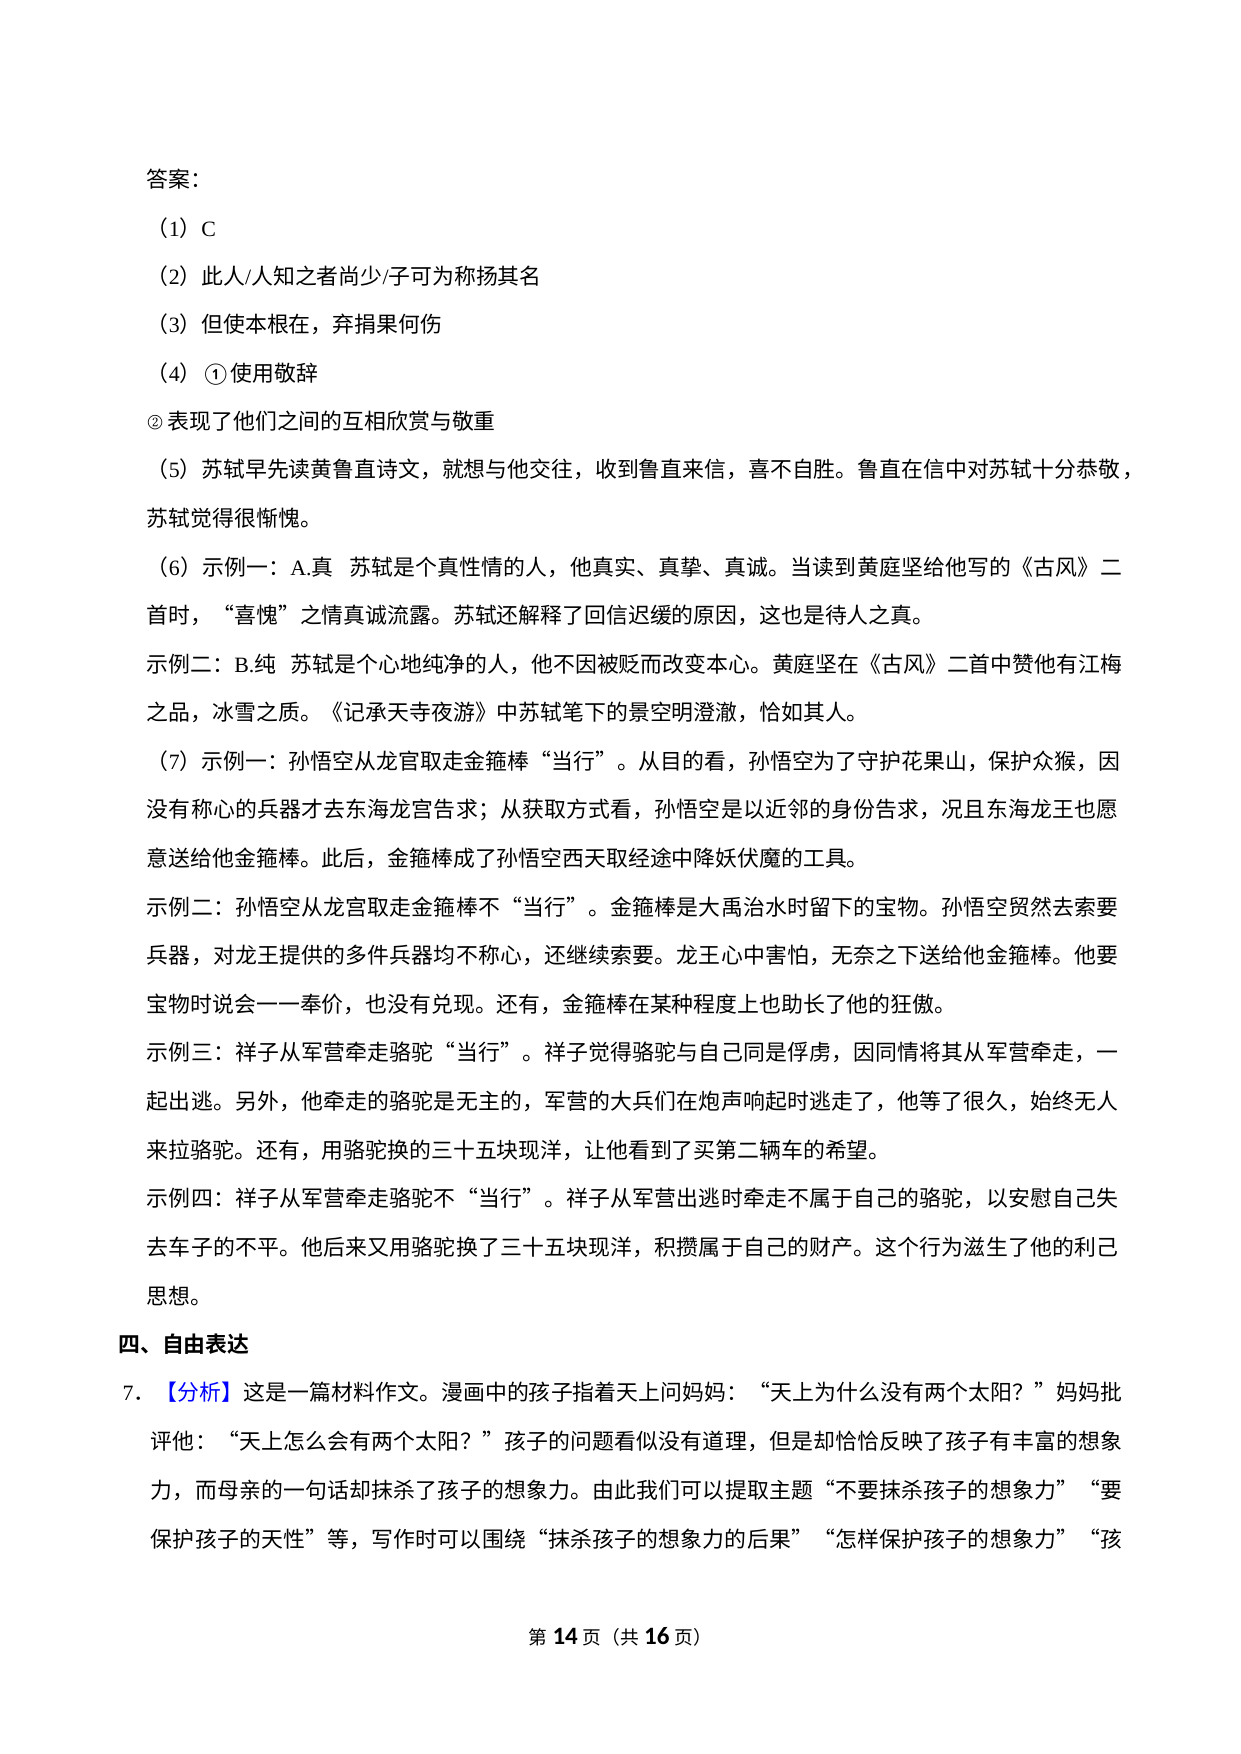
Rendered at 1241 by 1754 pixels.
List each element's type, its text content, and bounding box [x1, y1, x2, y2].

text （1）C [147, 210, 1122, 243]
text 四、自由表达 [118, 1327, 1122, 1359]
text 答案： [147, 162, 1122, 194]
text （6）示例一：A.真 苏轼是个真性情的人，他真实、真挚、真诚。当读到黄庭坚给他写的《古风》二首时，“喜愧”之情真诚流露。苏轼还解释了回信迟缓的原因，这也是待人之真。 [147, 549, 1122, 630]
text ②表现了他们之间的互相欣赏与敬重 [147, 404, 1122, 436]
text 示例三：祥子从军营牵走骆驼“当行”。祥子觉得骆驼与自己同是俘虏，因同情将其从军营牵走，一起出逃。另外，他牵走的骆驼是无主的，军营的大兵们在炮声响起时逃走了，他等了很久，始终无人来拉骆驼。还有，用骆驼换的三十五块现洋，让他看到了买第二辆车的希望。 [147, 1035, 1122, 1165]
text （5）苏轼早先读黄鲁直诗文，就想与他交往，收到鲁直来信，喜不自胜。鲁直在信中对苏轼十分恭敬，苏轼觉得很惭愧。 [147, 452, 1122, 533]
text 示例二：B.纯 苏轼是个心地纯净的人，他不因被贬而改变本心。黄庭坚在《古风》二首中赞他有江梅之品，冰雪之质。《记承天寺夜游》中苏轼笔下的景空明澄澈，恰如其人。 [147, 646, 1122, 727]
text （7）示例一：孙悟空从龙官取走金箍棒“当行”。从目的看，孙悟空为了守护花果山，保护众猴，因没有称心的兵器才去东海龙宫告求；从获取方式看，孙悟空是以近邻的身份告求，况且东海龙王也愿意送给他金箍棒。此后，金箍棒成了孙悟空西天取经途中降妖伏魔的工具。 [147, 743, 1122, 873]
text （3）但使本根在，弃捐果何伤 [147, 307, 1122, 339]
text （2）此人/人知之者尚少/子可为称扬其名 [147, 259, 1122, 291]
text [122, 1375, 1122, 1554]
text 示例四：祥子从军营牵走骆驼不“当行”。祥子从军营出逃时牵走不属于自己的骆驼，以安慰自己失去车子的不平。他后来又用骆驼换了三十五块现洋，积攒属于自己的财产。这个行为滋生了他的利己思想。 [147, 1181, 1122, 1311]
text （4）①使用敬辞 [147, 355, 1122, 388]
text 示例二：孙悟空从龙宫取走金箍棒不“当行”。金箍棒是大禹治水时留下的宝物。孙悟空贸然去索要兵器，对龙王提供的多件兵器均不称心，还继续索要。龙王心中害怕，无奈之下送给他金箍棒。他要宝物时说会一一奉价，也没有兑现。还有，金箍棒在某种程度上也助长了他的狂傲。 [147, 889, 1122, 1019]
